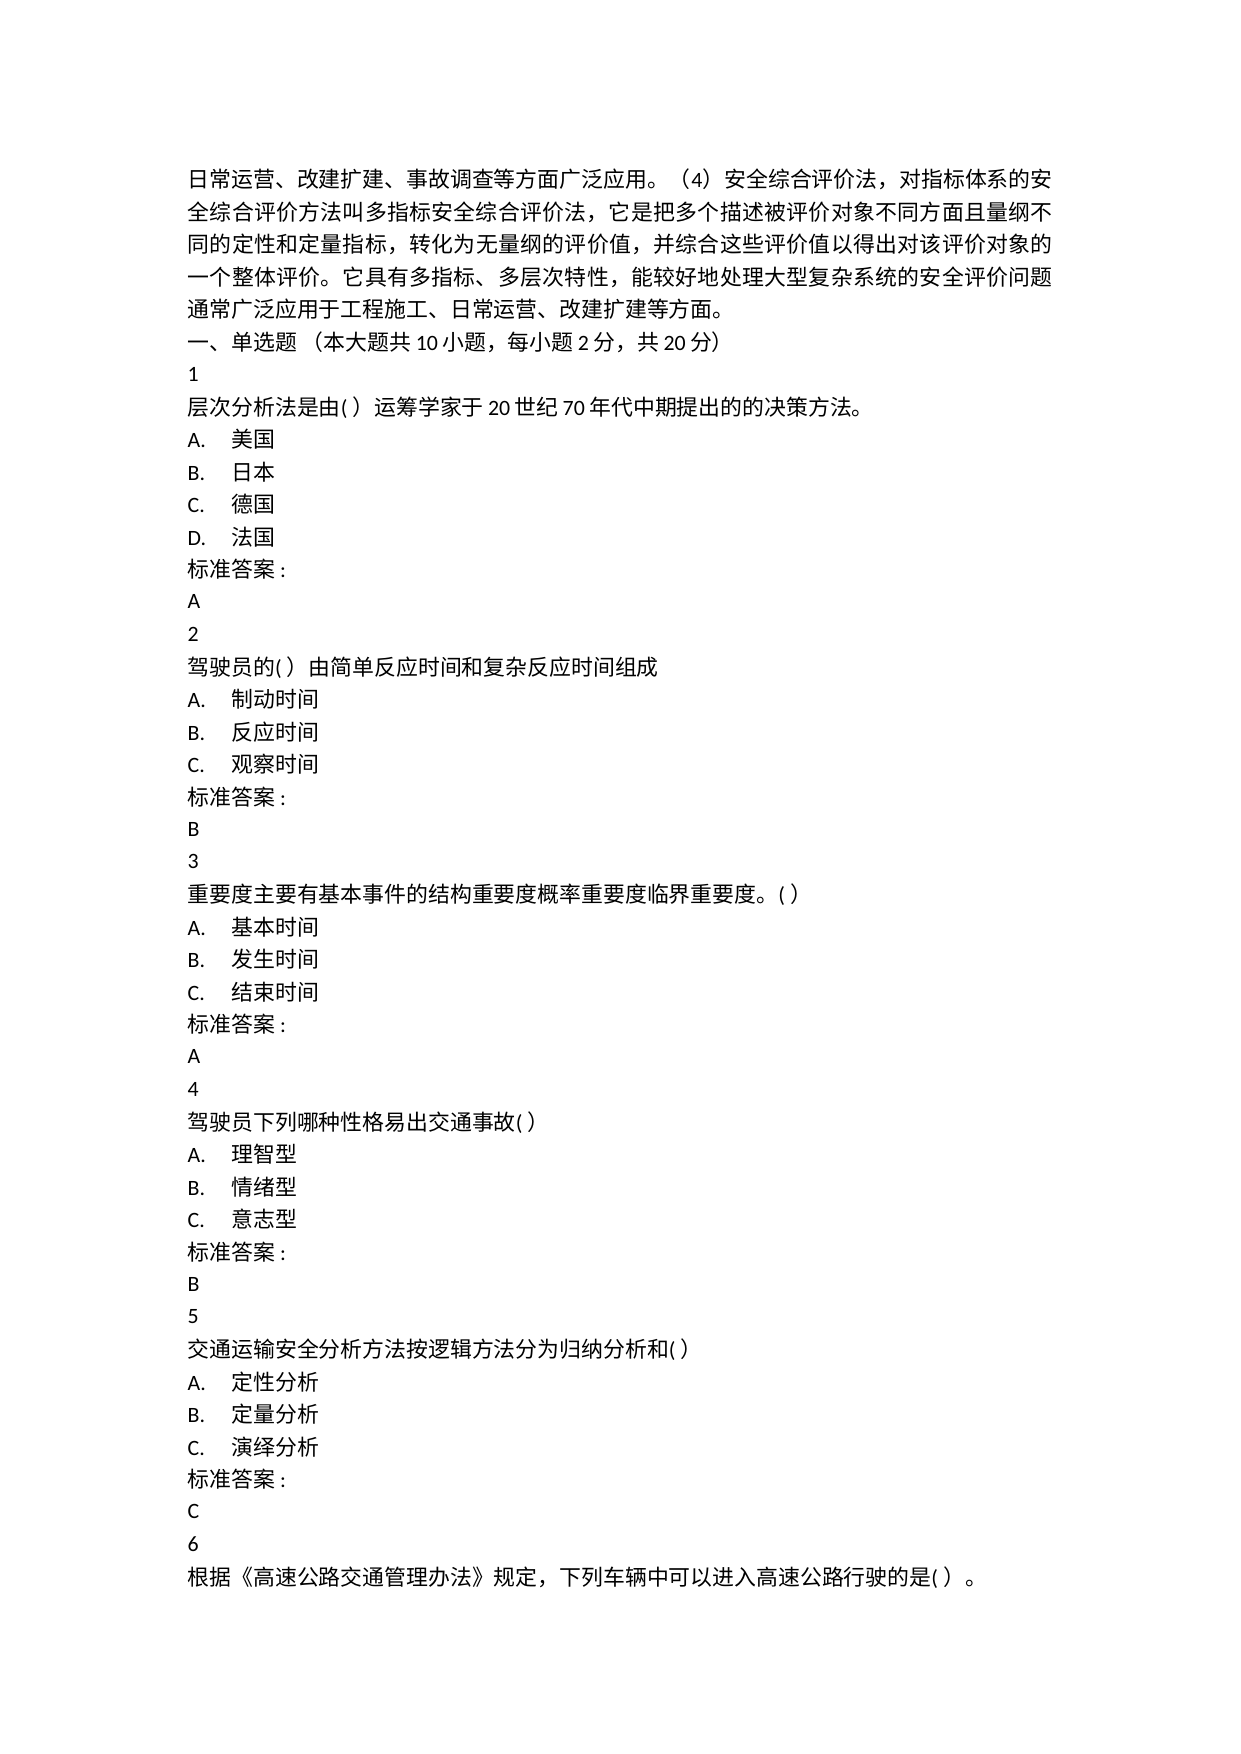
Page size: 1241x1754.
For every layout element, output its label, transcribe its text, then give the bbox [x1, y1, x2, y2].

list 1 [187, 357, 1053, 389]
list 3 [187, 844, 1053, 877]
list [187, 162, 1053, 324]
list C. 德国 [187, 487, 1053, 519]
list A. 美国 [187, 422, 1053, 454]
list B. 情绪型 [187, 1169, 1053, 1202]
list D. 法国 [187, 519, 1053, 552]
list C [187, 1494, 1053, 1527]
list C. 观察时间 [187, 747, 1053, 779]
list 驾驶员的( ）由简单反应时间和复杂反应时间组成 [187, 649, 1053, 682]
list B [187, 812, 1053, 844]
list B. 定量分析 [187, 1397, 1053, 1429]
list 5 [187, 1299, 1053, 1332]
list A [187, 584, 1053, 617]
list 层次分析法是由( ）运筹学家于20世纪70年代中期提出的的决策方法。 [187, 389, 1053, 422]
list 4 [187, 1072, 1053, 1104]
list C. 演绎分析 [187, 1429, 1053, 1462]
list 驾驶员下列哪种性格易出交通事故( ） [187, 1104, 1053, 1137]
list B. 反应时间 [187, 714, 1053, 747]
list 重要度主要有基本事件的结构重要度概率重要度临界重要度。( ） [187, 877, 1053, 909]
list 一、单选题 （本大题共10小题，每小题2分，共20分） [187, 324, 1053, 357]
list 标准答案 : [187, 552, 1053, 584]
list A. 定性分析 [187, 1364, 1053, 1397]
list 标准答案 : [187, 1234, 1053, 1267]
list A [187, 1039, 1053, 1072]
list A. 基本时间 [187, 909, 1053, 942]
list B. 日本 [187, 454, 1053, 487]
list 标准答案 : [187, 1007, 1053, 1039]
list C. 结束时间 [187, 974, 1053, 1007]
list A. 理智型 [187, 1137, 1053, 1169]
list B [187, 1267, 1053, 1299]
list A. 制动时间 [187, 682, 1053, 714]
list 根据《高速公路交通管理办法》规定，下列车辆中可以进入高速公路行驶的是( ）。 [187, 1559, 1053, 1592]
list 标准答案 : [187, 779, 1053, 812]
list 标准答案 : [187, 1462, 1053, 1494]
list B. 发生时间 [187, 942, 1053, 974]
list 6 [187, 1527, 1053, 1559]
list C. 意志型 [187, 1202, 1053, 1234]
list 交通运输安全分析方法按逻辑方法分为归纳分析和( ） [187, 1332, 1053, 1364]
list 2 [187, 617, 1053, 649]
